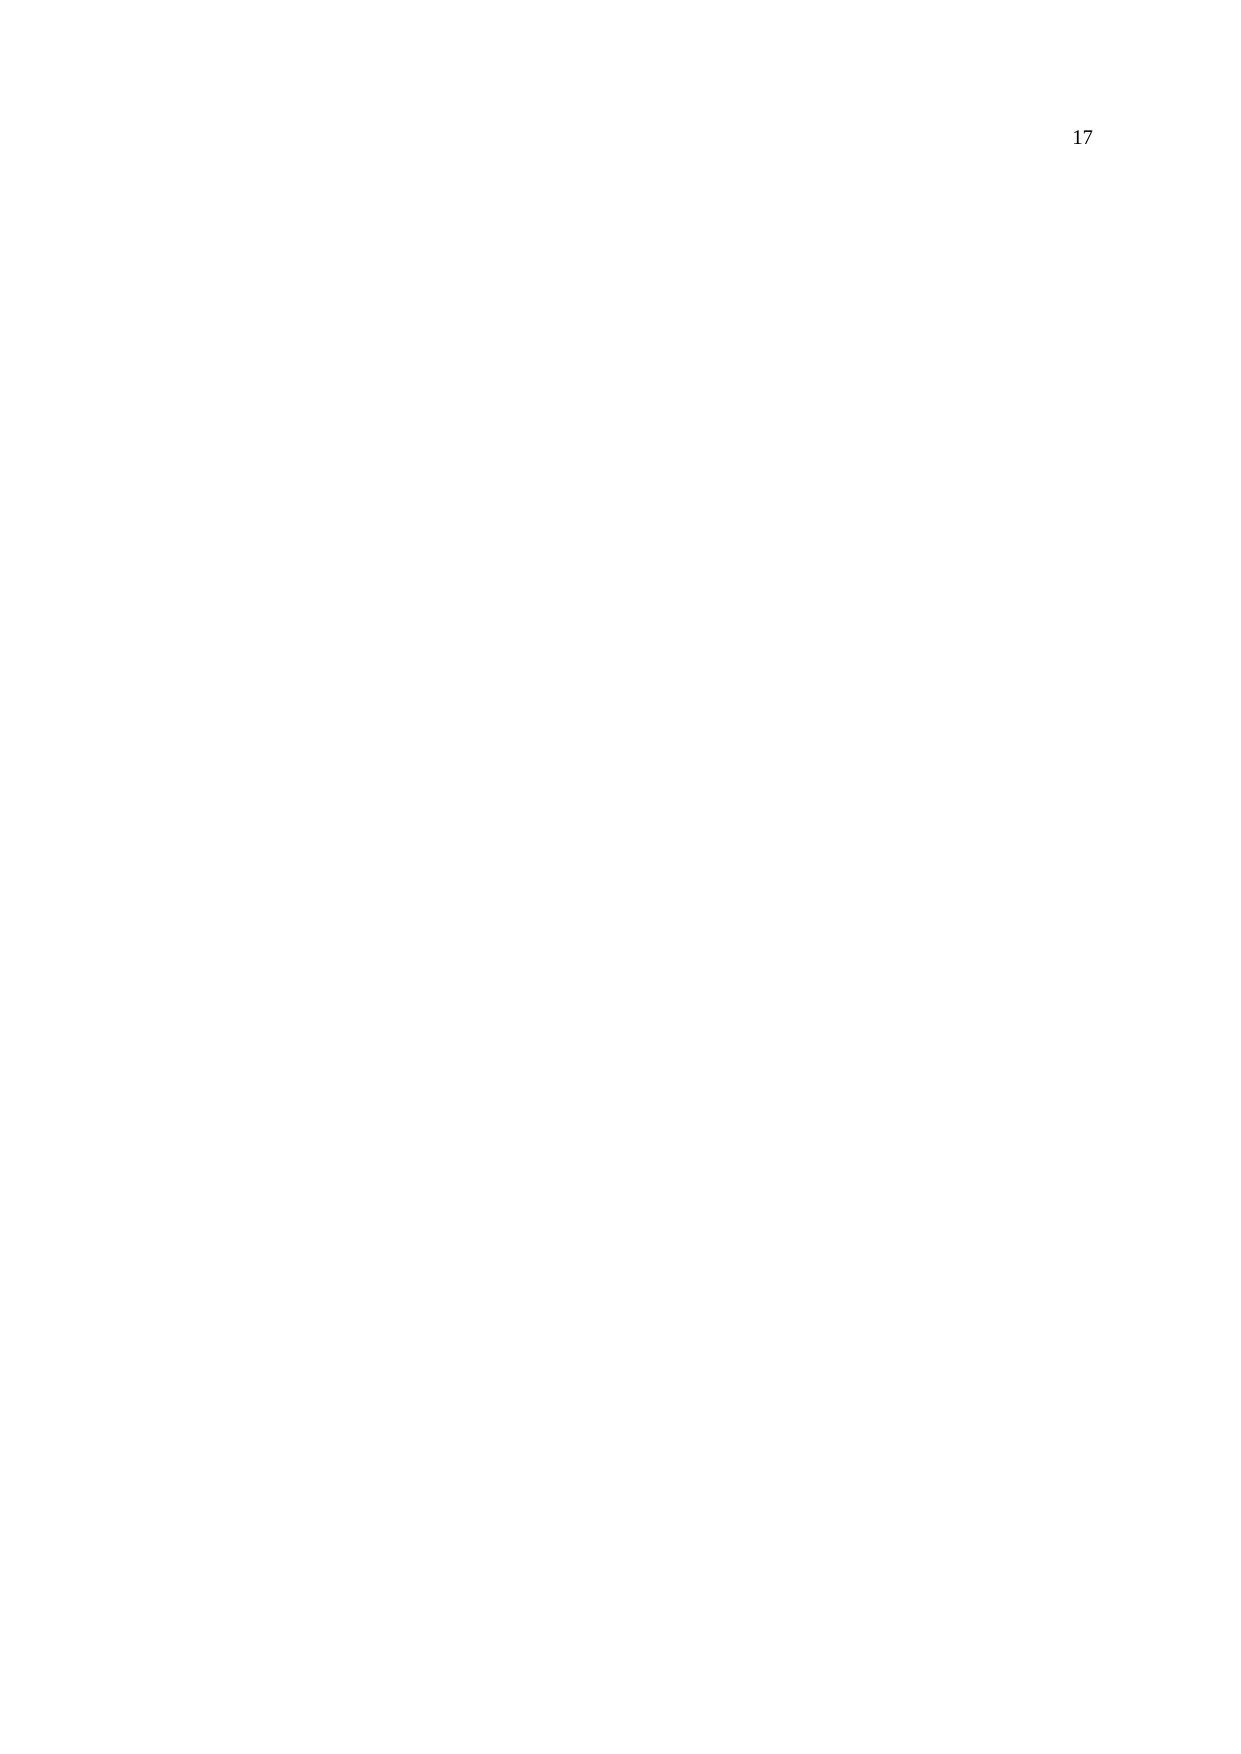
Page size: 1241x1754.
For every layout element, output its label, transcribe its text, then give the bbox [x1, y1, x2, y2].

text 17 [121, 125, 1093, 149]
